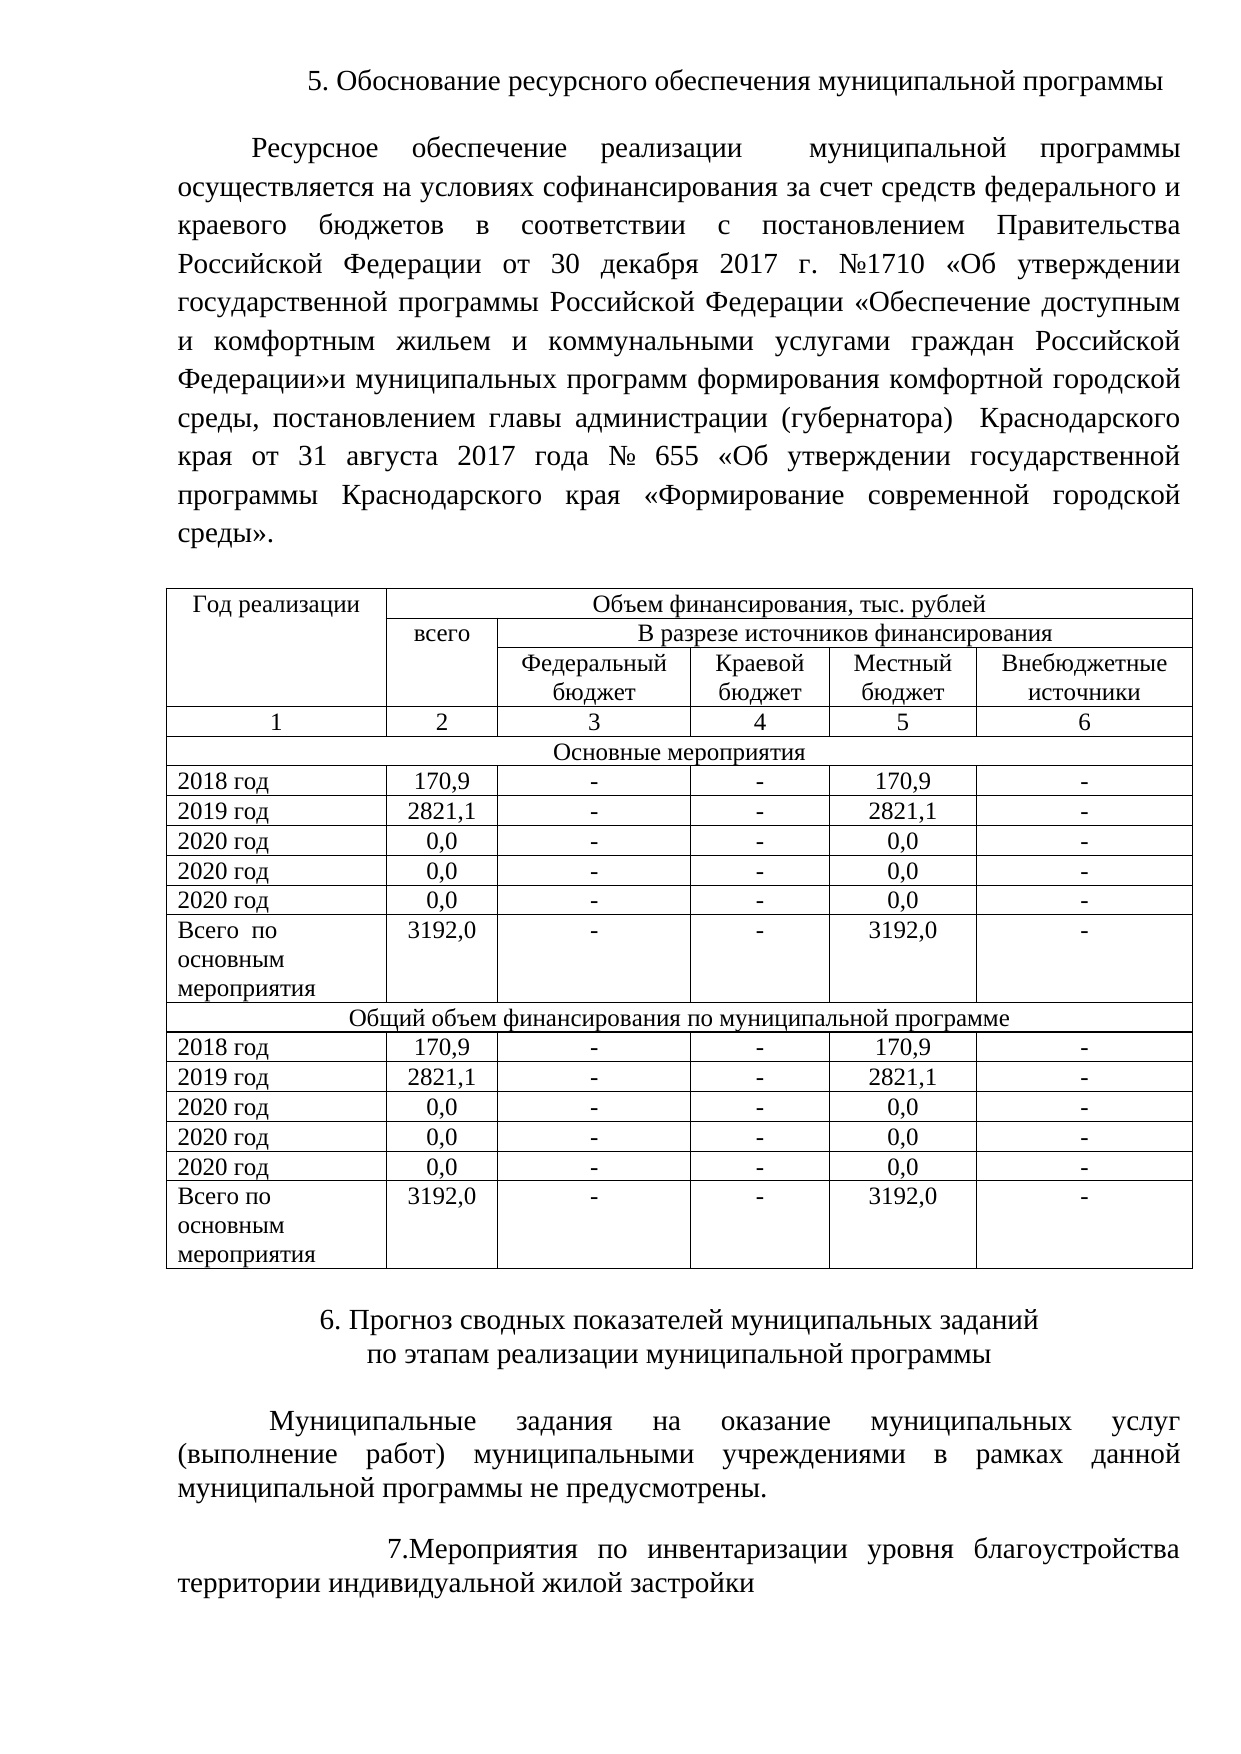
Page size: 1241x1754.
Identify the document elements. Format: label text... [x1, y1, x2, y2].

table_cell - [977, 1122, 1192, 1151]
table_cell - [691, 1181, 829, 1268]
table_cell 2020 год [167, 1092, 386, 1121]
table_cell 3192,0 [387, 915, 497, 1002]
table_cell - [977, 766, 1192, 795]
table_cell - [498, 915, 690, 1002]
table_cell - [977, 1152, 1192, 1180]
table_cell 2 [387, 707, 497, 736]
table_cell 0,0 [830, 856, 976, 884]
table_cell - [691, 826, 829, 855]
table_cell Всего по основным мероприятия [167, 915, 386, 1002]
table_cell - [498, 1092, 690, 1121]
table_cell - [498, 766, 690, 795]
table_cell 0,0 [387, 886, 497, 914]
table_cell 4 [691, 707, 829, 736]
table_cell Федеральный бюджет [498, 648, 690, 706]
table_cell 1 [167, 707, 386, 736]
text 7.Мероприятия по инвентаризации уровня благоустройства территории индивидуальной жилой застройки [177, 1532, 1181, 1599]
table_cell 2018 год [167, 766, 386, 795]
table_cell Местный бюджет [830, 648, 976, 706]
table_cell - [498, 1152, 690, 1180]
table_cell - [977, 1181, 1192, 1268]
table_cell 2821,1 [387, 1062, 497, 1091]
table_cell - [977, 915, 1192, 1002]
text по этапам реализации муниципальной программы [177, 1336, 1181, 1369]
table_cell 2821,1 [830, 796, 976, 825]
table_cell 3192,0 [387, 1181, 497, 1268]
table_cell 6 [977, 707, 1192, 736]
table_cell - [977, 1062, 1192, 1091]
table_cell 0,0 [387, 1122, 497, 1151]
table_cell Общий объем финансирования по муниципальной программе [167, 1003, 1192, 1031]
table_cell 2018 год [167, 1033, 386, 1061]
text Муниципальные задания на оказание муниципальных услуг (выполнение работ) муниципальными учреждениями в рамках данной муниципальной программы не предусмотрены. [177, 1403, 1181, 1503]
table_header Год реализации [167, 589, 386, 706]
table_cell 2020 год [167, 856, 386, 884]
table_cell 5 [830, 707, 976, 736]
table_cell 3 [498, 707, 690, 736]
table_cell 2019 год [167, 796, 386, 825]
table_cell - [977, 856, 1192, 884]
table_cell 2020 год [167, 886, 386, 914]
table_cell - [691, 856, 829, 884]
table_cell - [498, 1062, 690, 1091]
table_cell - [691, 1062, 829, 1091]
table_cell Краевой бюджет [691, 648, 829, 706]
table_cell 3192,0 [830, 915, 976, 1002]
table_cell 3192,0 [830, 1181, 976, 1268]
table_cell - [498, 826, 690, 855]
table_cell - [498, 856, 690, 884]
table_cell - [691, 1092, 829, 1121]
table_cell 170,9 [387, 766, 497, 795]
text 5. Обоснование ресурсного обеспечения муниципальной программы [290, 63, 1181, 97]
table_cell 0,0 [830, 1152, 976, 1180]
text 6. Прогноз сводных показателей муниципальных заданий [177, 1302, 1181, 1336]
table_cell всего [387, 619, 497, 706]
table_cell - [691, 1122, 829, 1151]
table_cell - [977, 826, 1192, 855]
table_cell Всего по основным мероприятия [167, 1181, 386, 1268]
table_cell 0,0 [387, 826, 497, 855]
table_cell 2821,1 [387, 796, 497, 825]
table_cell В разрезе источников финансирования [498, 619, 1192, 647]
table_cell 170,9 [830, 766, 976, 795]
table_cell - [691, 915, 829, 1002]
table_cell - [977, 796, 1192, 825]
table_cell - [498, 1033, 690, 1061]
table_cell 2019 год [167, 1062, 386, 1091]
table_cell - [691, 1152, 829, 1180]
table_cell - [691, 796, 829, 825]
table_cell - [691, 766, 829, 795]
table_cell Основные мероприятия [167, 737, 1192, 765]
table_cell Внебюджетные источники [977, 648, 1192, 706]
text Ресурсное обеспечение реализации муниципальной программы осуществляется на условиях софинансирования за счет средств федерального и краевого бюджетов в соответствии с постановлением Правительства Российской Федерации от 30 декабря 2017 г. №1710 «Об утверждении государственной программы Российской Федерации «Обеспечение доступным и комфортным жильем и коммунальными услугами граждан Российской Федерации»и муниципальных программ формирования комфортной городской среды, постановлением главы администрации (губернатора) Краснодарского края от 31 августа 2017 года № 655 «Об утверждении государственной программы Краснодарского края «Формирование современной городской среды». [177, 241, 1181, 400]
table_cell - [498, 796, 690, 825]
table_cell 2020 год [167, 826, 386, 855]
text Ресурсное обеспечение реализации муниципальной программы осуществляется на условиях софинансирования за счет средств федерального и краевого бюджетов в соответствии с постановлением Правительства Российской Федерации от 30 декабря 2017 г. №1710 «Об утверждении государственной программы Российской Федерации «Обеспечение доступным и комфортным жильем и коммунальными услугами граждан Российской Федерации»и муниципальных программ формирования комфортной городской среды, постановлением главы администрации (губернатора) Краснодарского края от 31 августа 2017 года № 655 «Об утверждении государственной программы Краснодарского края «Формирование современной городской среды». [177, 433, 1181, 549]
table_cell 0,0 [387, 1152, 497, 1180]
table_cell - [691, 886, 829, 914]
table_cell - [977, 1092, 1192, 1121]
table_cell 0,0 [387, 1092, 497, 1121]
table_cell - [977, 1033, 1192, 1061]
table_cell 0,0 [830, 1122, 976, 1151]
table_cell 0,0 [387, 856, 497, 884]
table_cell 0,0 [830, 886, 976, 914]
table_cell 0,0 [830, 1092, 976, 1121]
table_cell 2821,1 [830, 1062, 976, 1091]
table_cell - [691, 1033, 829, 1061]
table_cell 0,0 [830, 826, 976, 855]
table_cell 2020 год [167, 1122, 386, 1151]
table_cell 2020 год [167, 1152, 386, 1180]
table_cell - [498, 886, 690, 914]
table_header Объем финансирования, тыс. рублей [387, 589, 1192, 617]
table_cell - [977, 886, 1192, 914]
table_cell - [498, 1181, 690, 1268]
table_cell 170,9 [387, 1033, 497, 1061]
table_cell - [498, 1122, 690, 1151]
table_cell 170,9 [830, 1033, 976, 1061]
